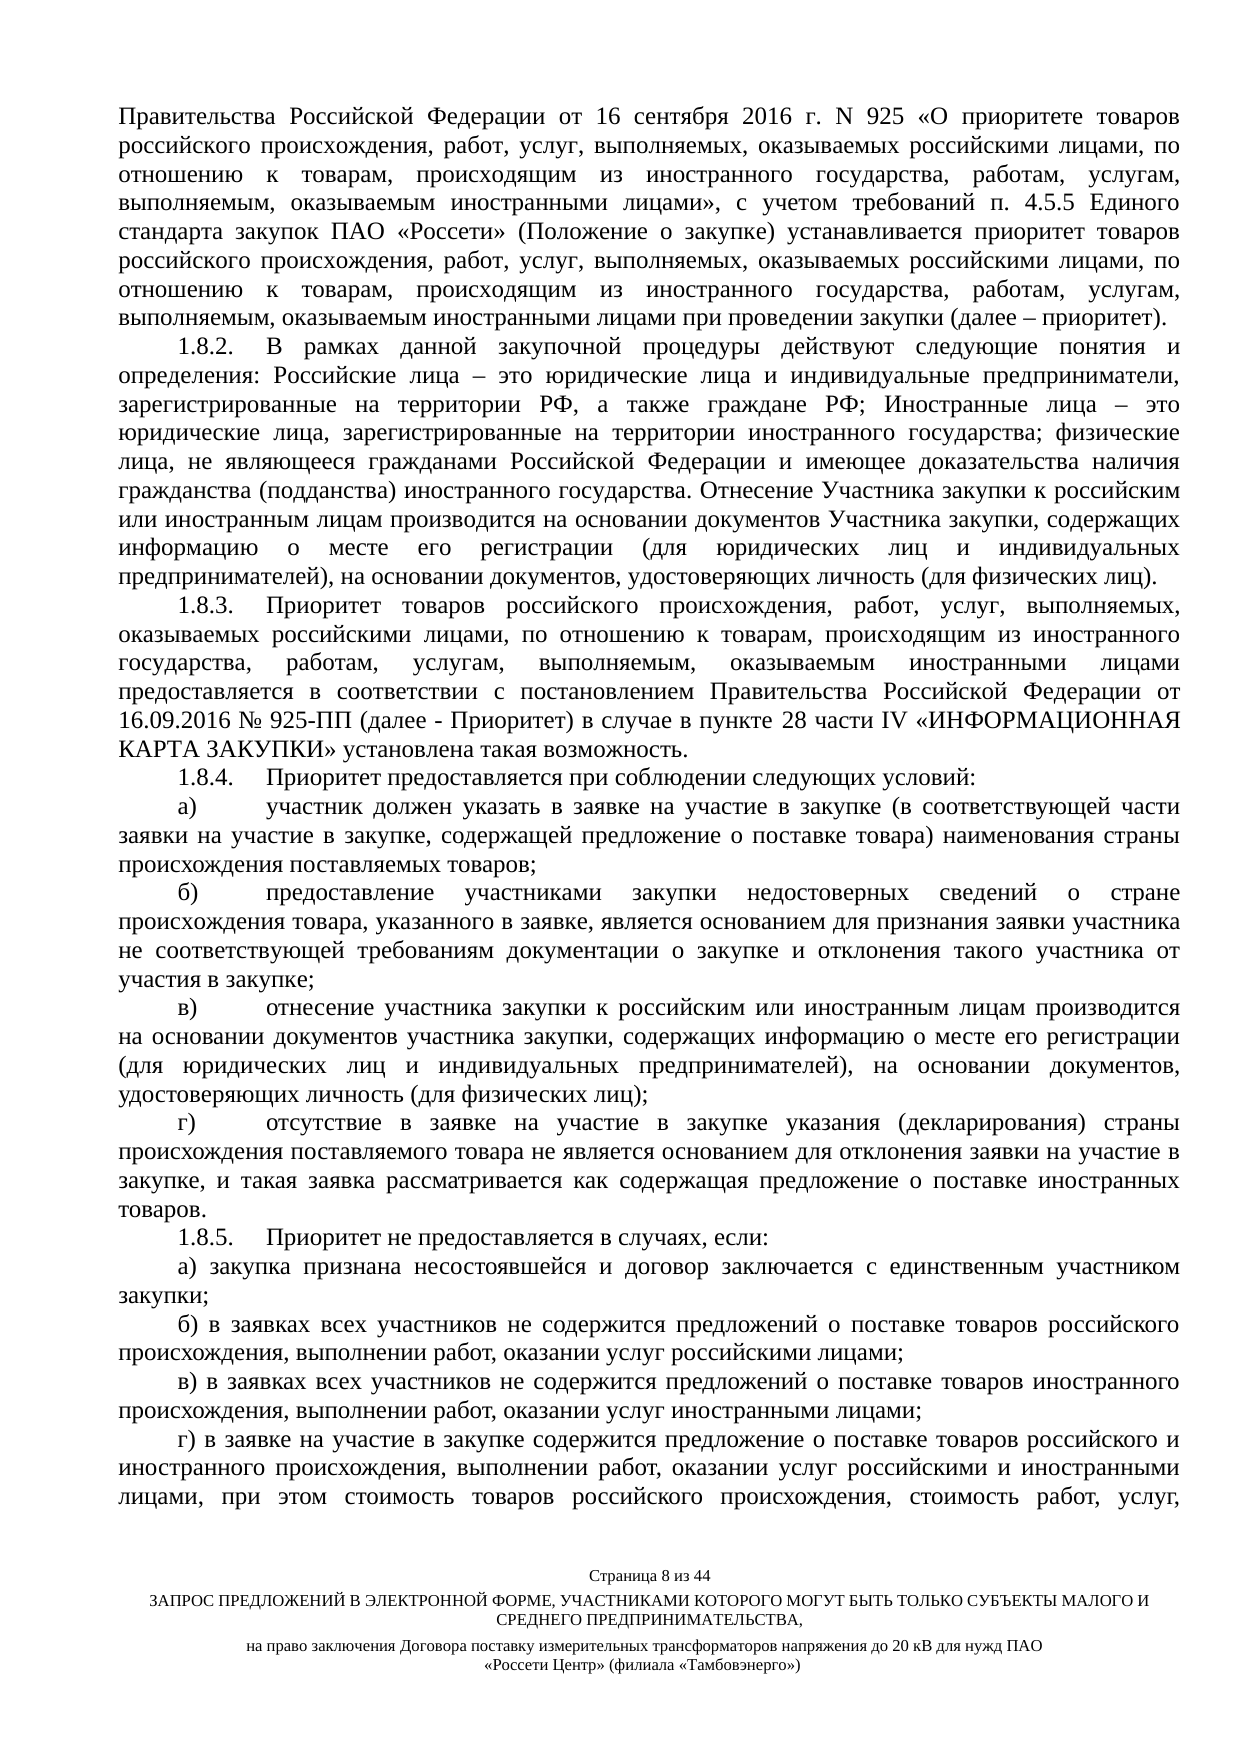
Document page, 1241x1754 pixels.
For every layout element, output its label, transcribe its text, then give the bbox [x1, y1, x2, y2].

list а) закупка признана несостоявшейся и договор заключается с единственным участником закупки; [118, 1251, 1181, 1309]
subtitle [118, 101, 1181, 331]
subtitle В рамках данной закупочной процедуры действуют следующие понятия и определения: Российские лица – это юридические лица и индивидуальные предприниматели, зарегистрированные на территории РФ, а также граждане РФ; Иностранные лица – это юридические лица, зарегистрированные на территории иностранного государства; физические лица, не являющееся гражданами Российской Федерации и имеющее доказательства наличия гражданства (подданства) иностранного государства. Отнесение Участника закупки к российским или иностранным лицам производится на основании документов Участника закупки, содержащих информацию о месте его регистрации (для юридических лиц и индивидуальных предпринимателей), на основании документов, удостоверяющих личность (для физических лиц). [118, 331, 1181, 590]
list отсутствие в заявке на участие в закупке указания (декларирования) страны происхождения поставляемого товара не является основанием для отклонения заявки на участие в закупке, и такая заявка рассматривается как содержащая предложение о поставке иностранных товаров. [118, 1107, 1181, 1222]
subtitle Приоритет товаров российского происхождения, работ, услуг, выполняемых, оказываемых российскими лицами, по отношению к товарам, происходящим из иностранного государства, работам, услугам, выполняемым, оказываемым иностранными лицами предоставляется в соответствии с постановлением Правительства Российской Федерации от 16.09.2016 № 925-ПП (далее - Приоритет) в случае в пункте 28 части IV «ИНФОРМАЦИОННАЯ КАРТА ЗАКУПКИ» установлена такая возможность. [118, 590, 1181, 762]
list в) в заявках всех участников не содержится предложений о поставке товаров иностранного происхождения, выполнении работ, оказании услуг иностранными лицами; [118, 1366, 1181, 1424]
list предоставление участниками закупки недостоверных сведений о стране происхождения товара, указанного в заявке, является основанием для признания заявки участника не соответствующей требованиям документации о закупке и отклонения такого участника от участия в закупке; [118, 877, 1181, 992]
list отнесение участника закупки к российским или иностранным лицам производится на основании документов участника закупки, содержащих информацию о месте его регистрации (для юридических лиц и индивидуальных предпринимателей), на основании документов, удостоверяющих личность (для физических лиц); [118, 992, 1181, 1107]
list участник должен указать в заявке на участие в закупке (в соответствующей части заявки на участие в закупке, содержащей предложение о поставке товара) наименования страны происхождения поставляемых товаров; [118, 791, 1181, 877]
subtitle Приоритет не предоставляется в случаях, если: [118, 1222, 1181, 1251]
subtitle Приоритет предоставляется при соблюдении следующих условий: [118, 762, 1181, 791]
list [118, 1424, 1181, 1510]
list б) в заявках всех участников не содержится предложений о поставке товаров российского происхождения, выполнении работ, оказании услуг российскими лицами; [118, 1309, 1181, 1366]
